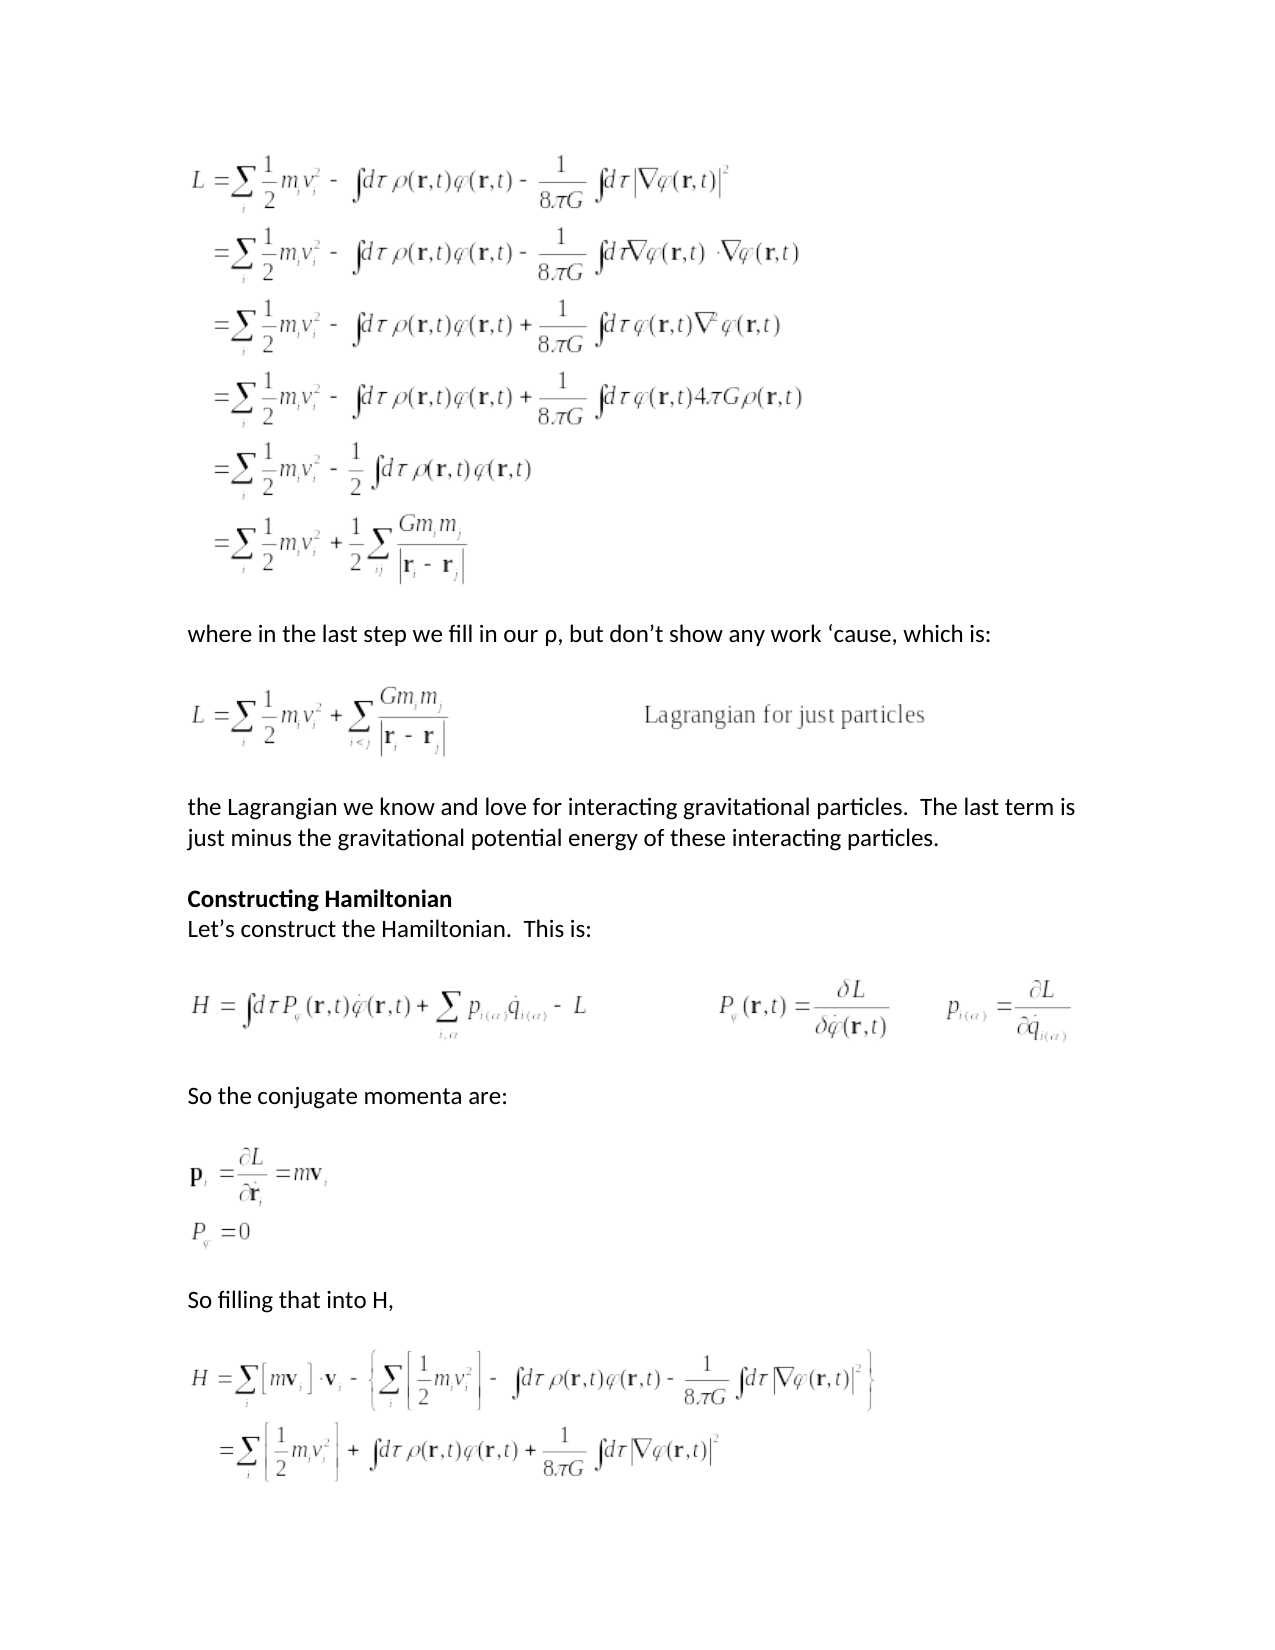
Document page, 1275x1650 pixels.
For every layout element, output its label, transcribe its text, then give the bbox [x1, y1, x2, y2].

text So the conjugate momenta are: [187, 1080, 1087, 1111]
text the Lagrangian we know and love for interacting gravitational particles. The last term is just minus the gravitational potential energy of these interacting particles. [187, 791, 1087, 852]
text where in the last step we fill in our ρ, but don’t show any work ‘cause, which is: [187, 618, 1087, 648]
text Constructing Hamiltonian [187, 883, 1087, 913]
text So filling that into H, [187, 1284, 1087, 1314]
text Let’s construct the Hamiltonian. This is: [187, 913, 1087, 944]
